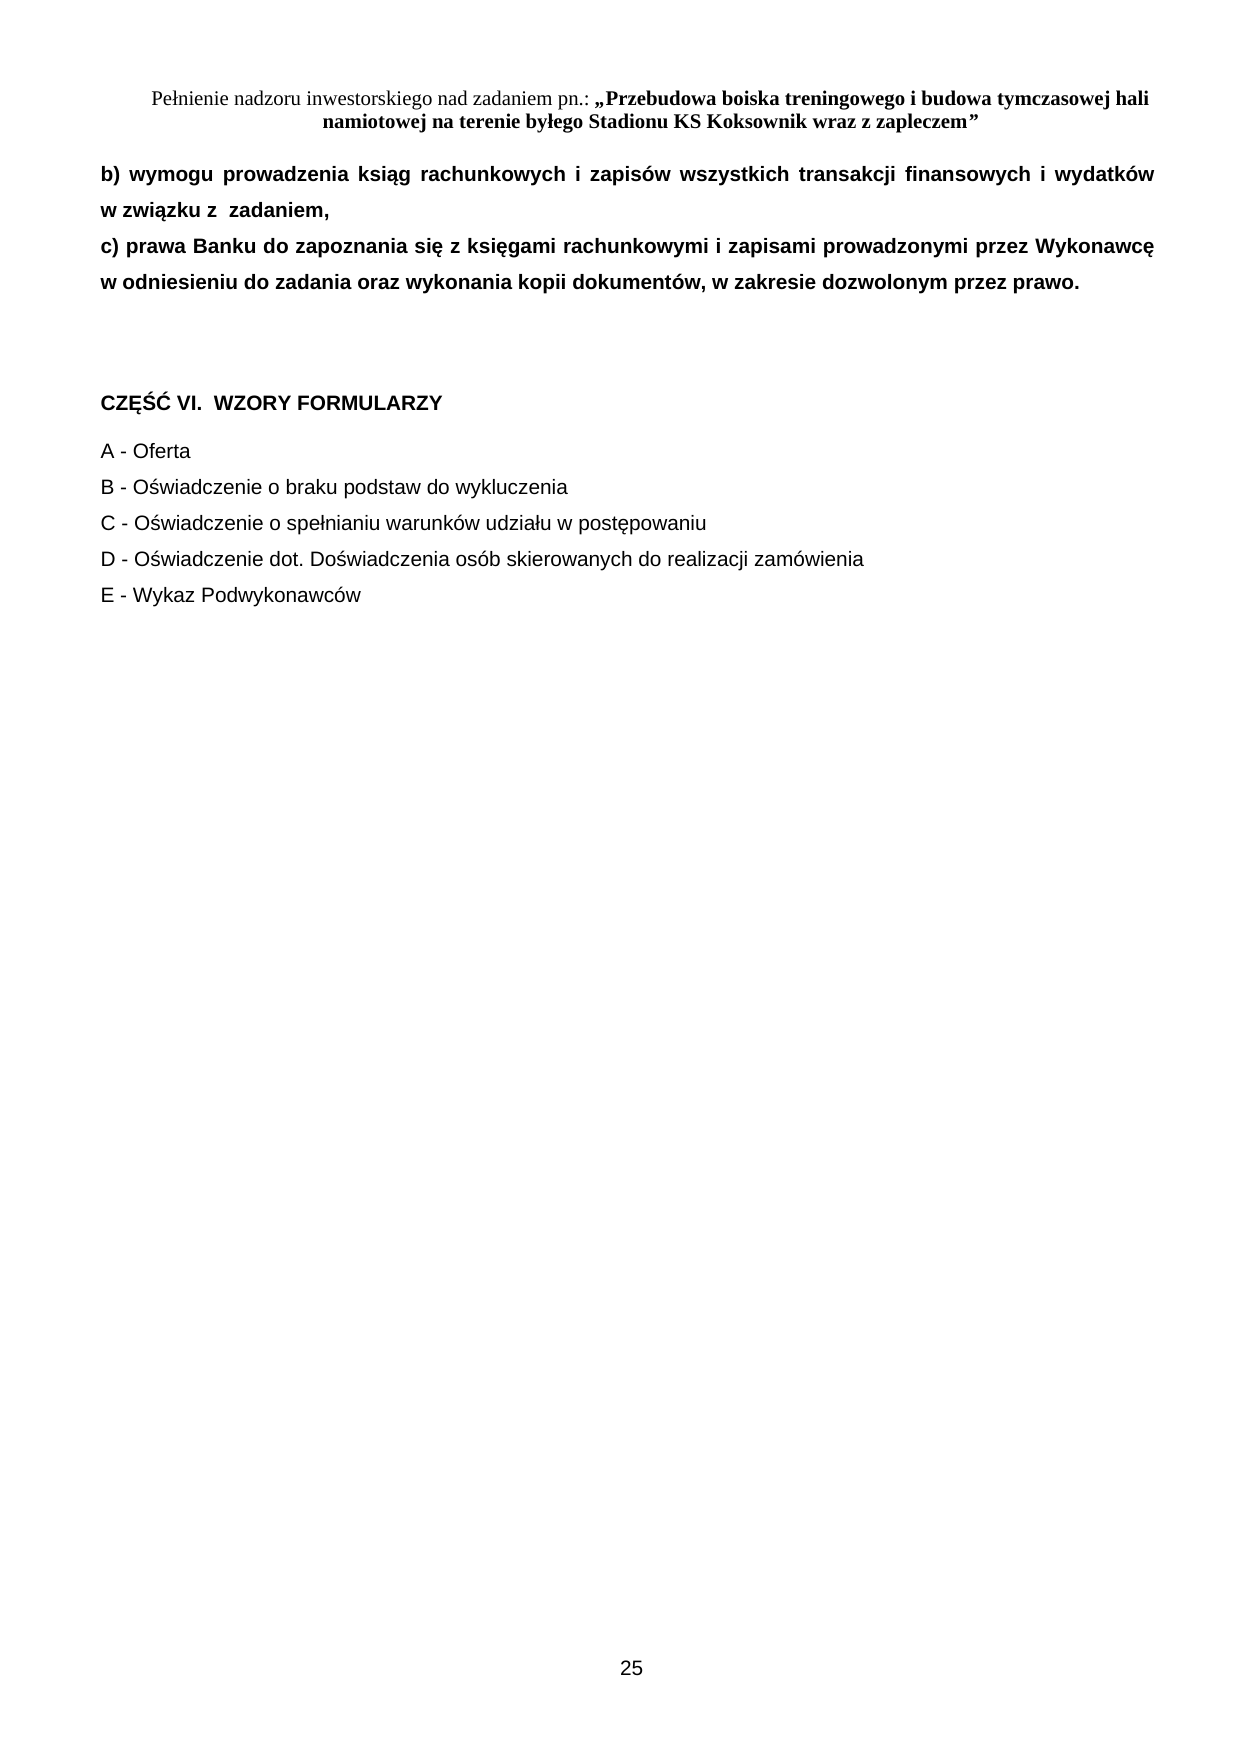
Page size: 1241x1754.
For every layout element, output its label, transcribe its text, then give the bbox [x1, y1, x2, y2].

text CZĘŚĆ VI. WZORY FORMULARZY [100, 390, 1162, 414]
text b) wymogu prowadzenia ksiąg rachunkowych i zapisów wszystkich transakcji finansowych i wydatków w związku z zadaniem, [100, 162, 1156, 222]
text C - Oświadczenie o spełnianiu warunków udziału w postępowaniu [100, 511, 1162, 535]
text B - Oświadczenie o braku podstaw do wykluczenia [100, 475, 1162, 499]
text E - Wykaz Podwykonawców [100, 583, 1162, 607]
text c) prawa Banku do zapoznania się z księgami rachunkowymi i zapisami prowadzonymi przez Wykonawcę w odniesieniu do zadania oraz wykonania kopii dokumentów, w zakresie dozwolonym przez prawo. [100, 234, 1156, 294]
text A - Oferta [100, 439, 1162, 463]
text D - Oświadczenie dot. Doświadczenia osób skierowanych do realizacji zamówienia [100, 547, 1162, 571]
